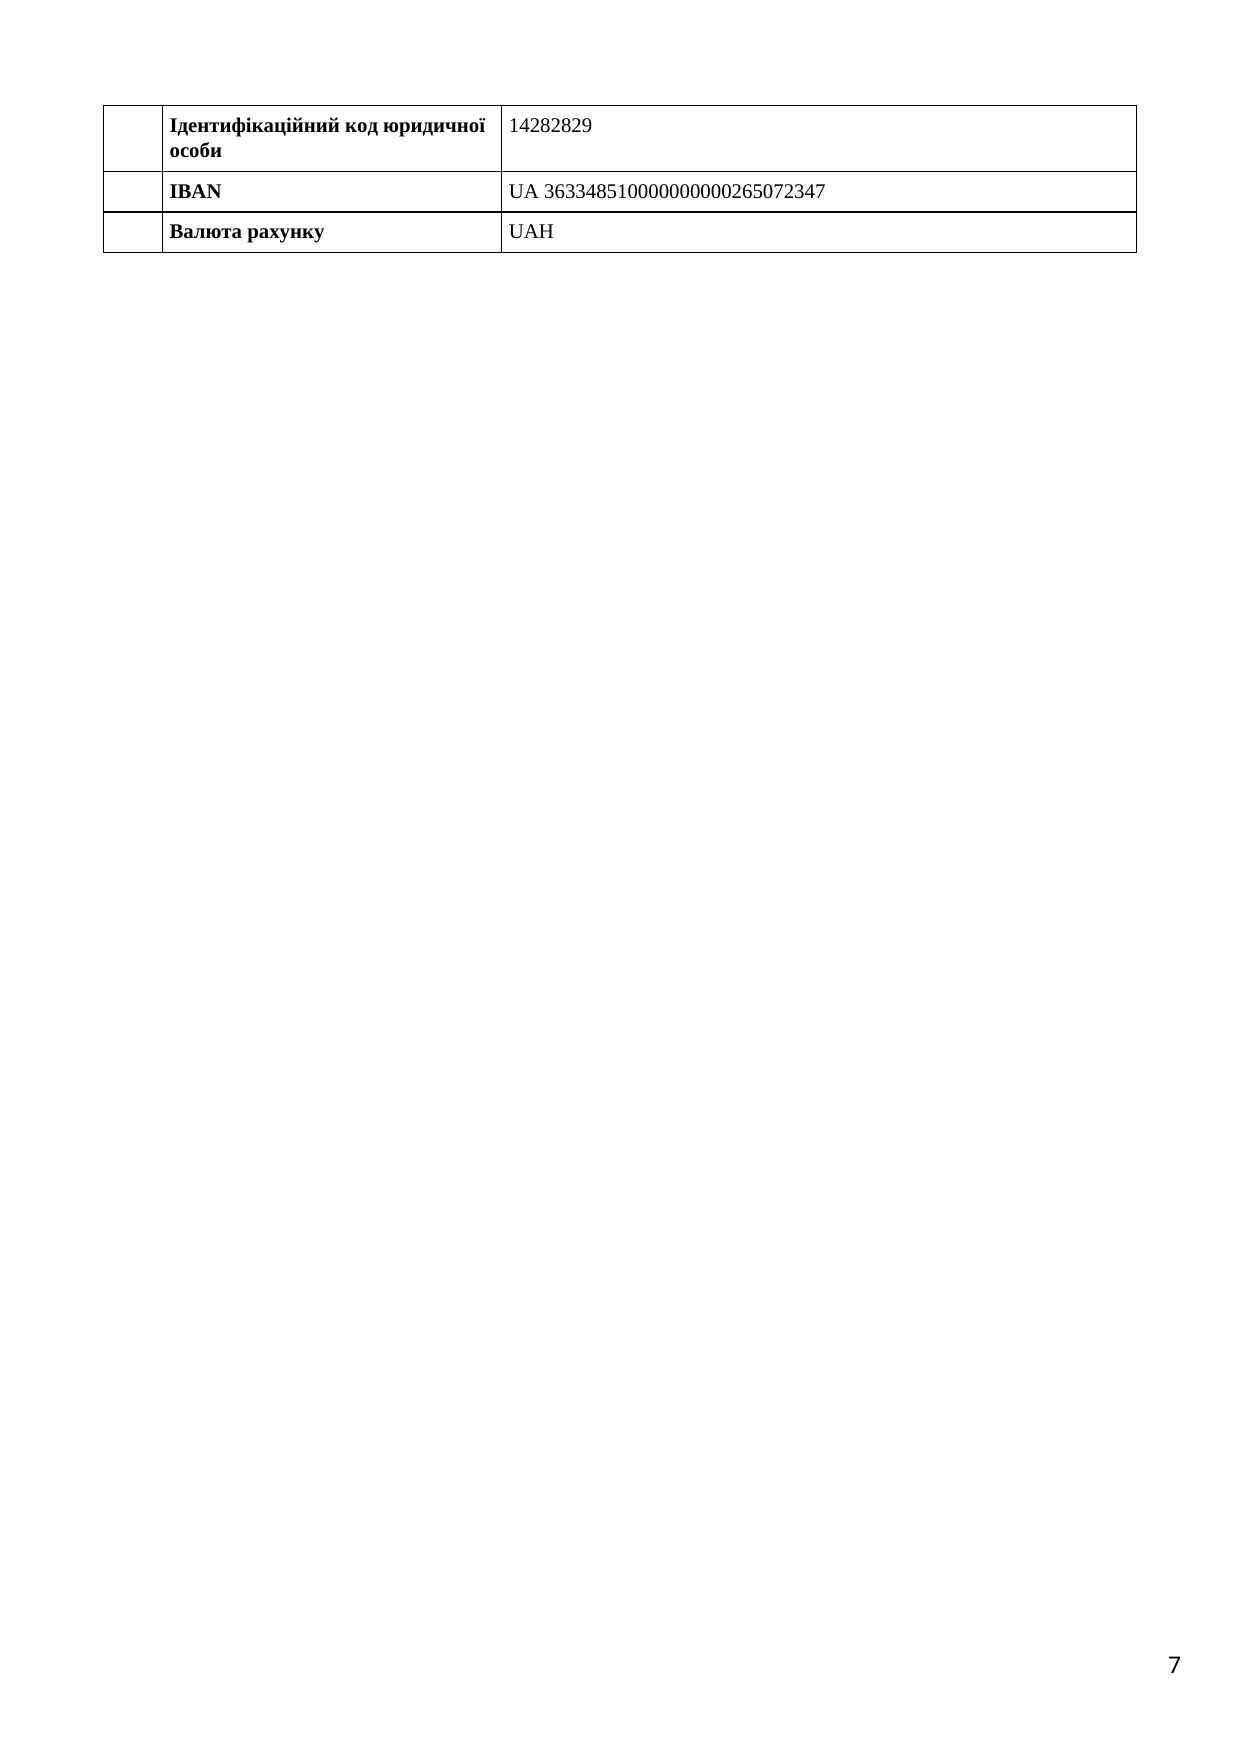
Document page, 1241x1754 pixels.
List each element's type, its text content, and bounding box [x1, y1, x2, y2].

table_cell Ідентифікаційний код юридичної особи [163, 106, 501, 171]
table_cell UAH [502, 213, 1136, 252]
table_cell UA 363348510000000000265072347 [502, 172, 1136, 211]
table_cell [104, 213, 162, 252]
table_cell Валюта рахунку [163, 213, 501, 252]
table_cell IBAN [163, 172, 501, 211]
table_cell 14282829 [502, 106, 1136, 171]
table_cell [104, 172, 162, 211]
table_cell [104, 106, 162, 171]
